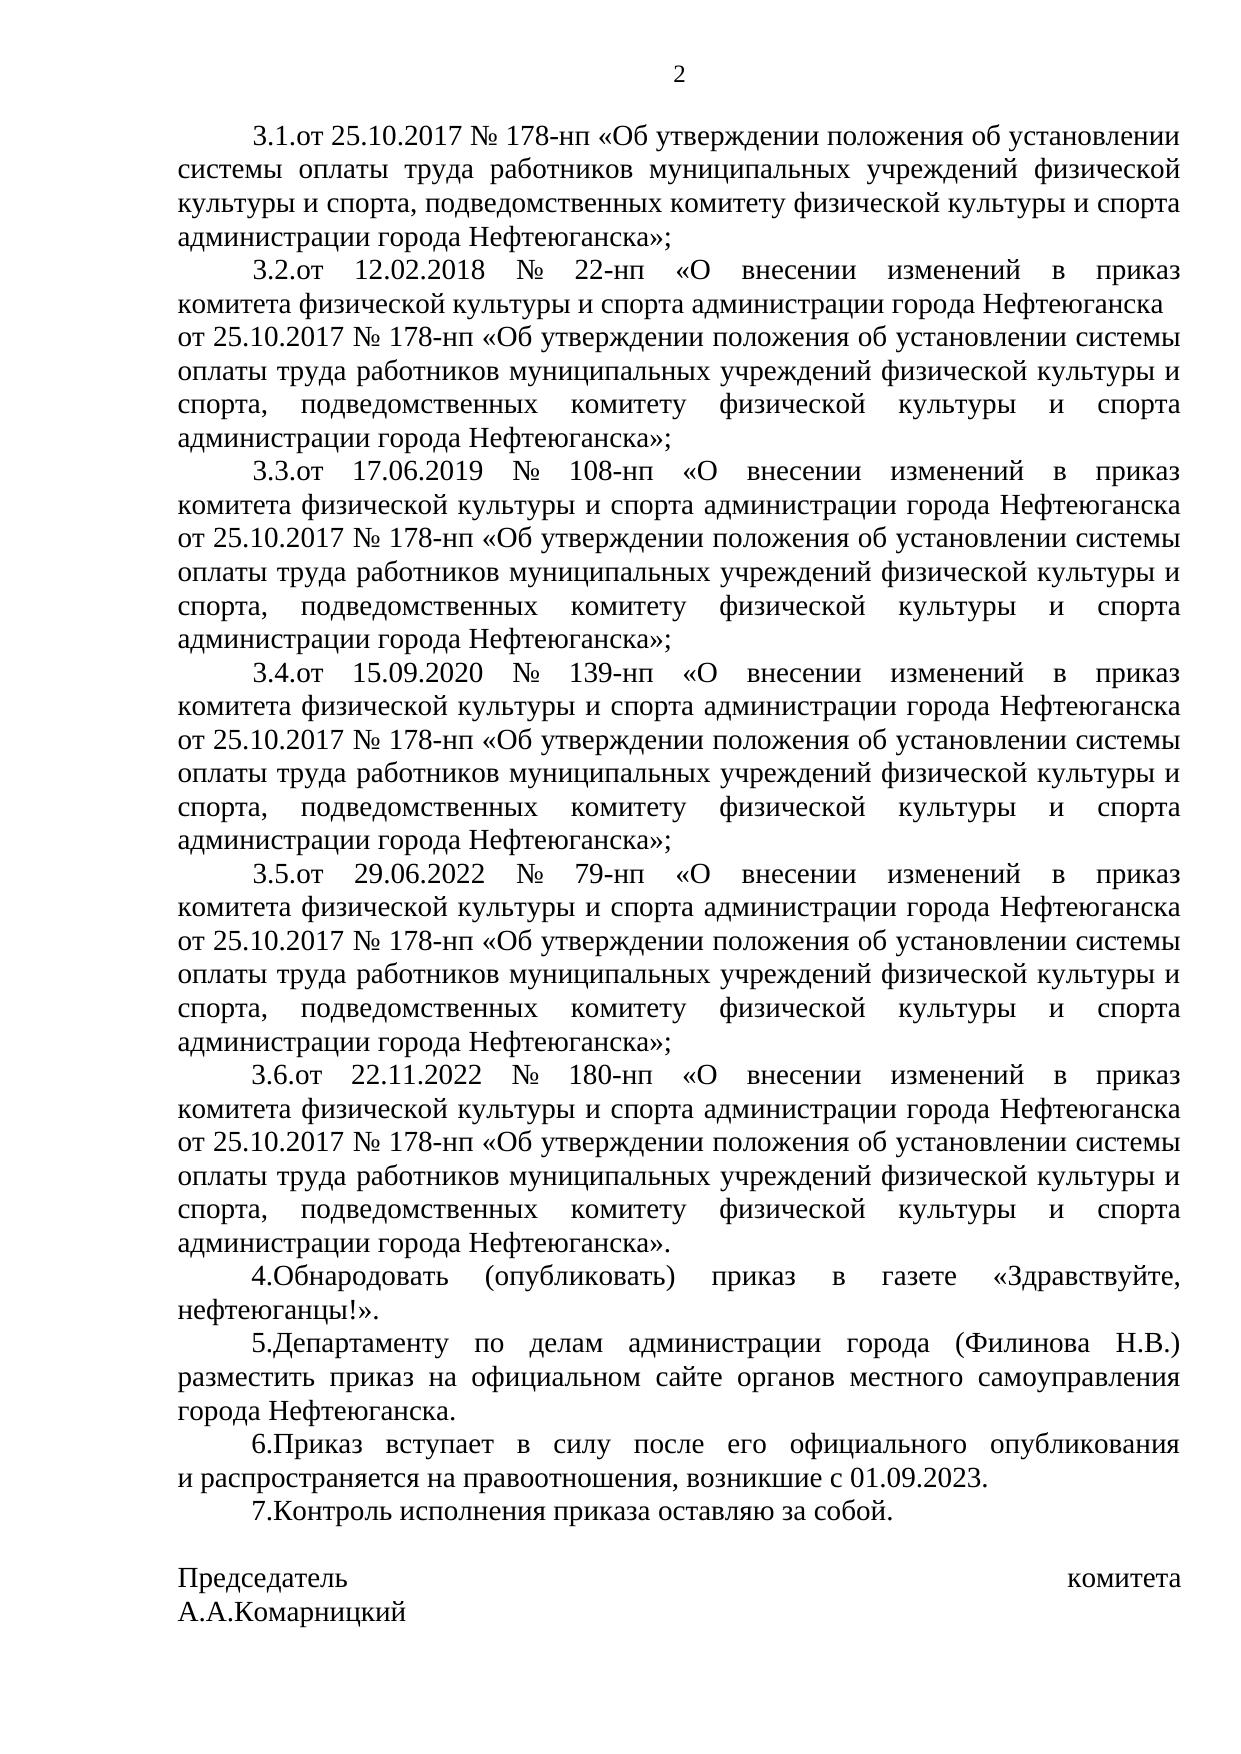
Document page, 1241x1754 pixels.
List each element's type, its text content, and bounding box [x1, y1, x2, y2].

text 3.6.от 22.11.2022 № 180-нп «О внесении изменений в приказ комитета физической культуры и спорта администрации города Нефтеюганска от 25.10.2017 № 178-нп «Об утверждении положения об установлении системы оплаты труда работников муниципальных учреждений физической культуры и спорта, подведомственных комитету физической культуры и спорта администрации города Нефтеюганска». [177, 1057, 1181, 1258]
text 7.Контроль исполнения приказа оставляю за собой. [177, 1493, 1181, 1527]
text от 25.10.2017 № 178-нп «Об утверждении положения об установлении системы оплаты труда работников муниципальных учреждений физической культуры и спорта, подведомственных комитету физической культуры и спорта администрации города Нефтеюганска»; [177, 319, 1181, 453]
text 3.1.от 25.10.2017 № 178-нп «Об утверждении положения об установлении системы оплаты труда работников муниципальных учреждений физической культуры и спорта, подведомственных комитету физической культуры и спорта администрации города Нефтеюганска»; [177, 118, 1181, 252]
text 3.4.от 15.09.2020 № 139-нп «О внесении изменений в приказ комитета физической культуры и спорта администрации города Нефтеюганска от 25.10.2017 № 178-нп «Об утверждении положения об установлении системы оплаты труда работников муниципальных учреждений физической культуры и спорта, подведомственных комитету физической культуры и спорта администрации города Нефтеюганска»; [177, 655, 1181, 856]
text 3.2.от 12.02.2018 № 22-нп «О внесении изменений в приказ комитета физической культуры и спорта администрации города Нефтеюганска [177, 252, 1181, 319]
text 5.Департаменту по делам администрации города (Филинова Н.В.) разместить приказ на официальном сайте органов местного самоуправления города Нефтеюганска. [177, 1326, 1181, 1426]
text 3.5.от 29.06.2022 № 79-нп «О внесении изменений в приказ комитета физической культуры и спорта администрации города Нефтеюганска от 25.10.2017 № 178-нп «Об утверждении положения об установлении системы оплаты труда работников муниципальных учреждений физической культуры и спорта, подведомственных комитету физической культуры и спорта администрации города Нефтеюганска»; [177, 856, 1181, 1057]
text Председатель комитета А.А.Комарницкий [177, 1560, 1181, 1627]
text 4.Обнародовать (опубликовать) приказ в газете «Здравствуйте, нефтеюганцы!». [177, 1258, 1181, 1326]
text 3.3.от 17.06.2019 № 108-нп «О внесении изменений в приказ комитета физической культуры и спорта администрации города Нефтеюганска от 25.10.2017 № 178-нп «Об утверждении положения об установлении системы оплаты труда работников муниципальных учреждений физической культуры и спорта, подведомственных комитету физической культуры и спорта администрации города Нефтеюганска»; [177, 453, 1181, 655]
text 6.Приказ вступает в силу после его официального опубликования и распространяется на правоотношения, возникшие с 01.09.2023. [177, 1426, 1181, 1493]
